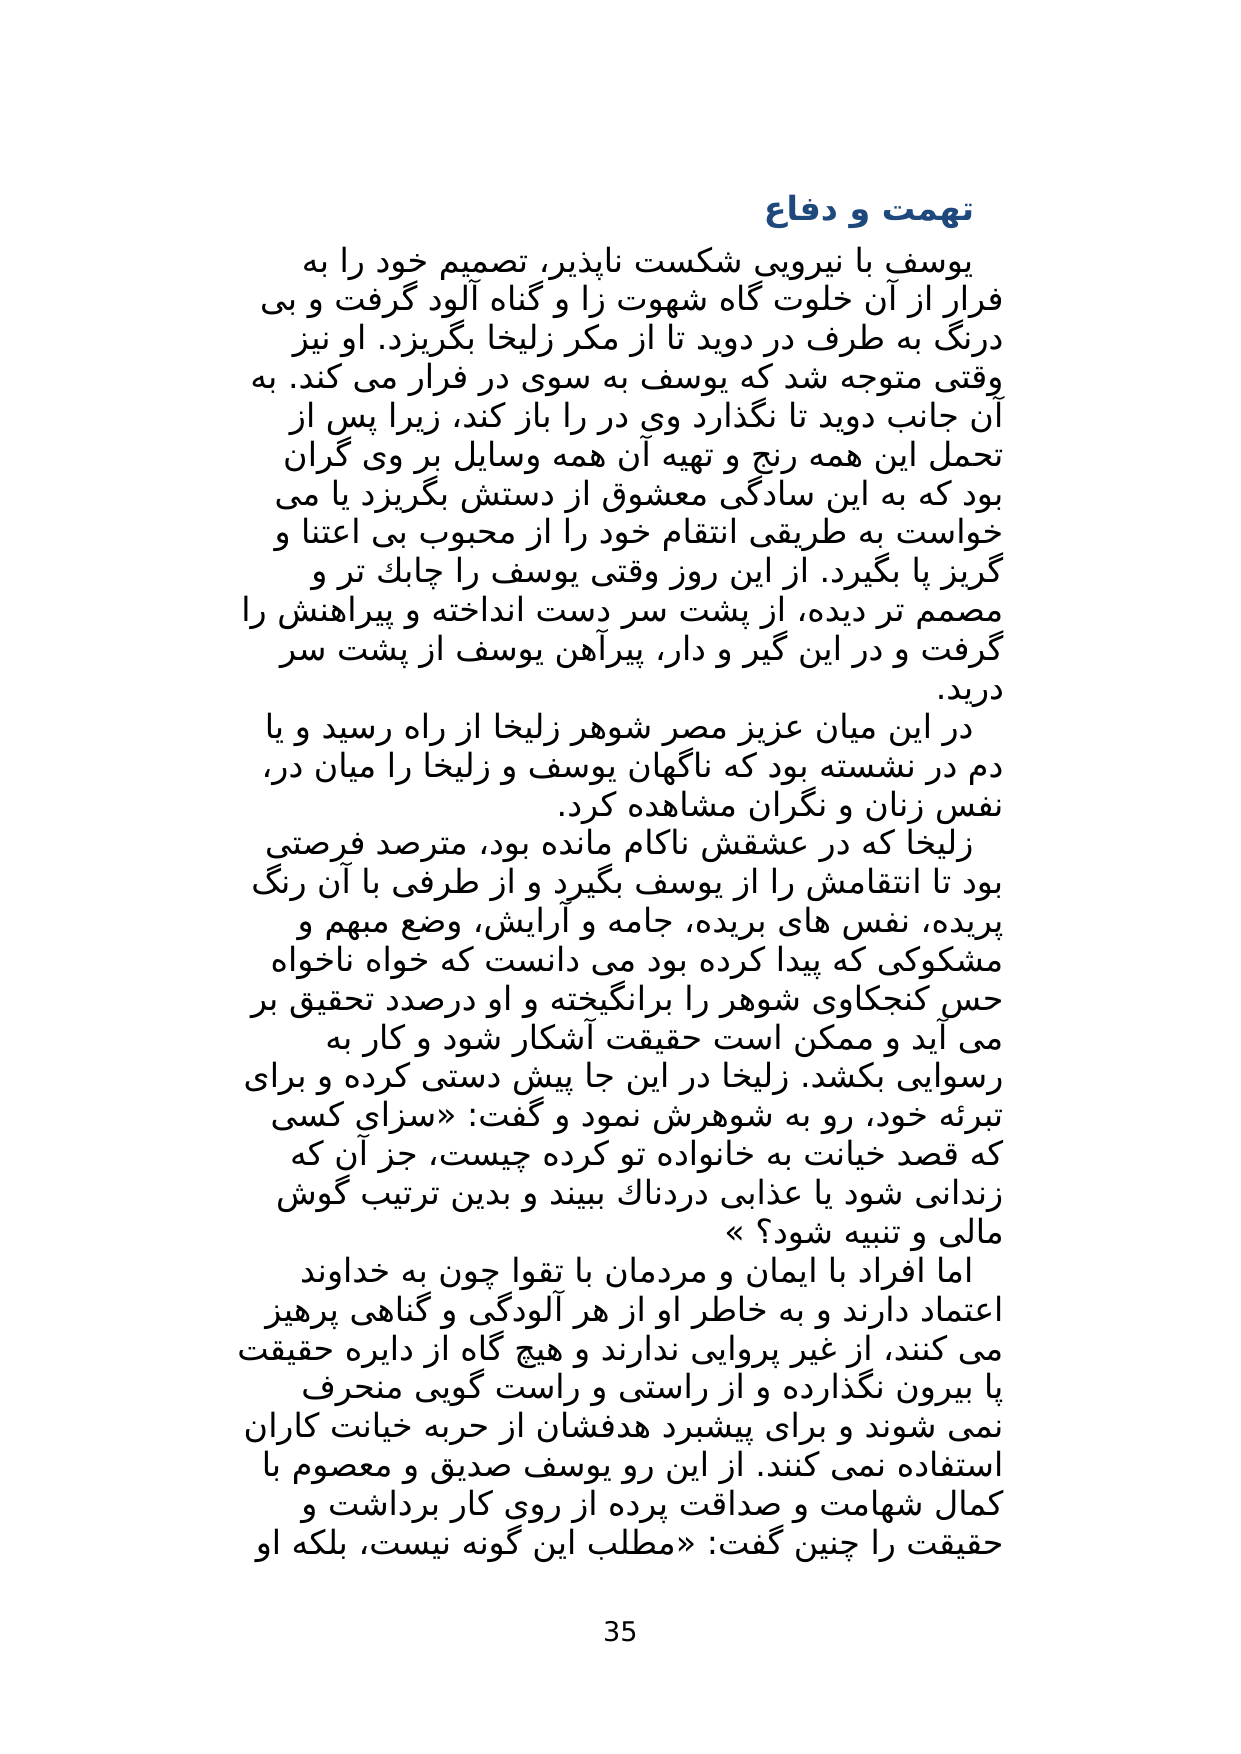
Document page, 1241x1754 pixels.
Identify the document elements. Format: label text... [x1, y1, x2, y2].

subtitle تهمت و دفاع [236, 190, 1004, 228]
text زليخا كه در عشقش ناكام مانده بود، مترصد فرصتى بود تا انتقامش را از يوسف بگيرد و از طرفى با آن رنگ پريده، نفس هاى بريده، جامه و آرايش، وضع مبهم و مشكوكى كه پيدا كرده بود مى دانست كه خواه ناخواه حس كنجكاوى شوهر را برانگيخته و او درصدد تحقيق بر مى آيد و ممكن است حقيقت آشكار شود و كار به رسوايى بكشد. زليخا در اين جا پيش دستى كرده و براى تبرئه خود، رو به شوهرش نمود و گفت: «سزاى كسى كه قصد خيانت به خانواده تو كرده چيست، جز آن كه زندانى شود يا عذابى دردناك ببيند و بدين ترتيب گوش مالى و تنبيه شود؟ » [236, 824, 1004, 1251]
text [236, 1251, 1004, 1562]
text يوسف با نيرويى شكست ناپذير، تصميم خود را به فرار از آن خلوت گاه شهوت زا و گناه آلود گرفت و بى درنگ به طرف در دويد تا از مكر زليخا بگريزد. او نيز وقتى متوجه شد كه يوسف به سوى در فرار مى كند. به آن جانب دويد تا نگذارد وى در را باز كند، زيرا پس از تحمل اين همه رنج و تهيه آن همه وسايل بر وى گران بود كه به اين سادگى معشوق از دستش بگريزد يا مى خواست به طريقى انتقام خود را از محبوب بى اعتنا و گريز پا بگيرد. از اين روز وقتى يوسف را چابك تر و مصمم تر ديده، از پشت سر دست انداخته و پيراهنش را گرفت و در اين گير و دار، پيرآهن يوسف از پشت سر دريد. [236, 241, 1004, 707]
text در اين ميان عزيز مصر شوهر زليخا از راه رسيد و يا دم در نشسته بود كه ناگهان يوسف و زليخا را ميان در، نفس زنان و نگران مشاهده كرد. [236, 707, 1004, 824]
